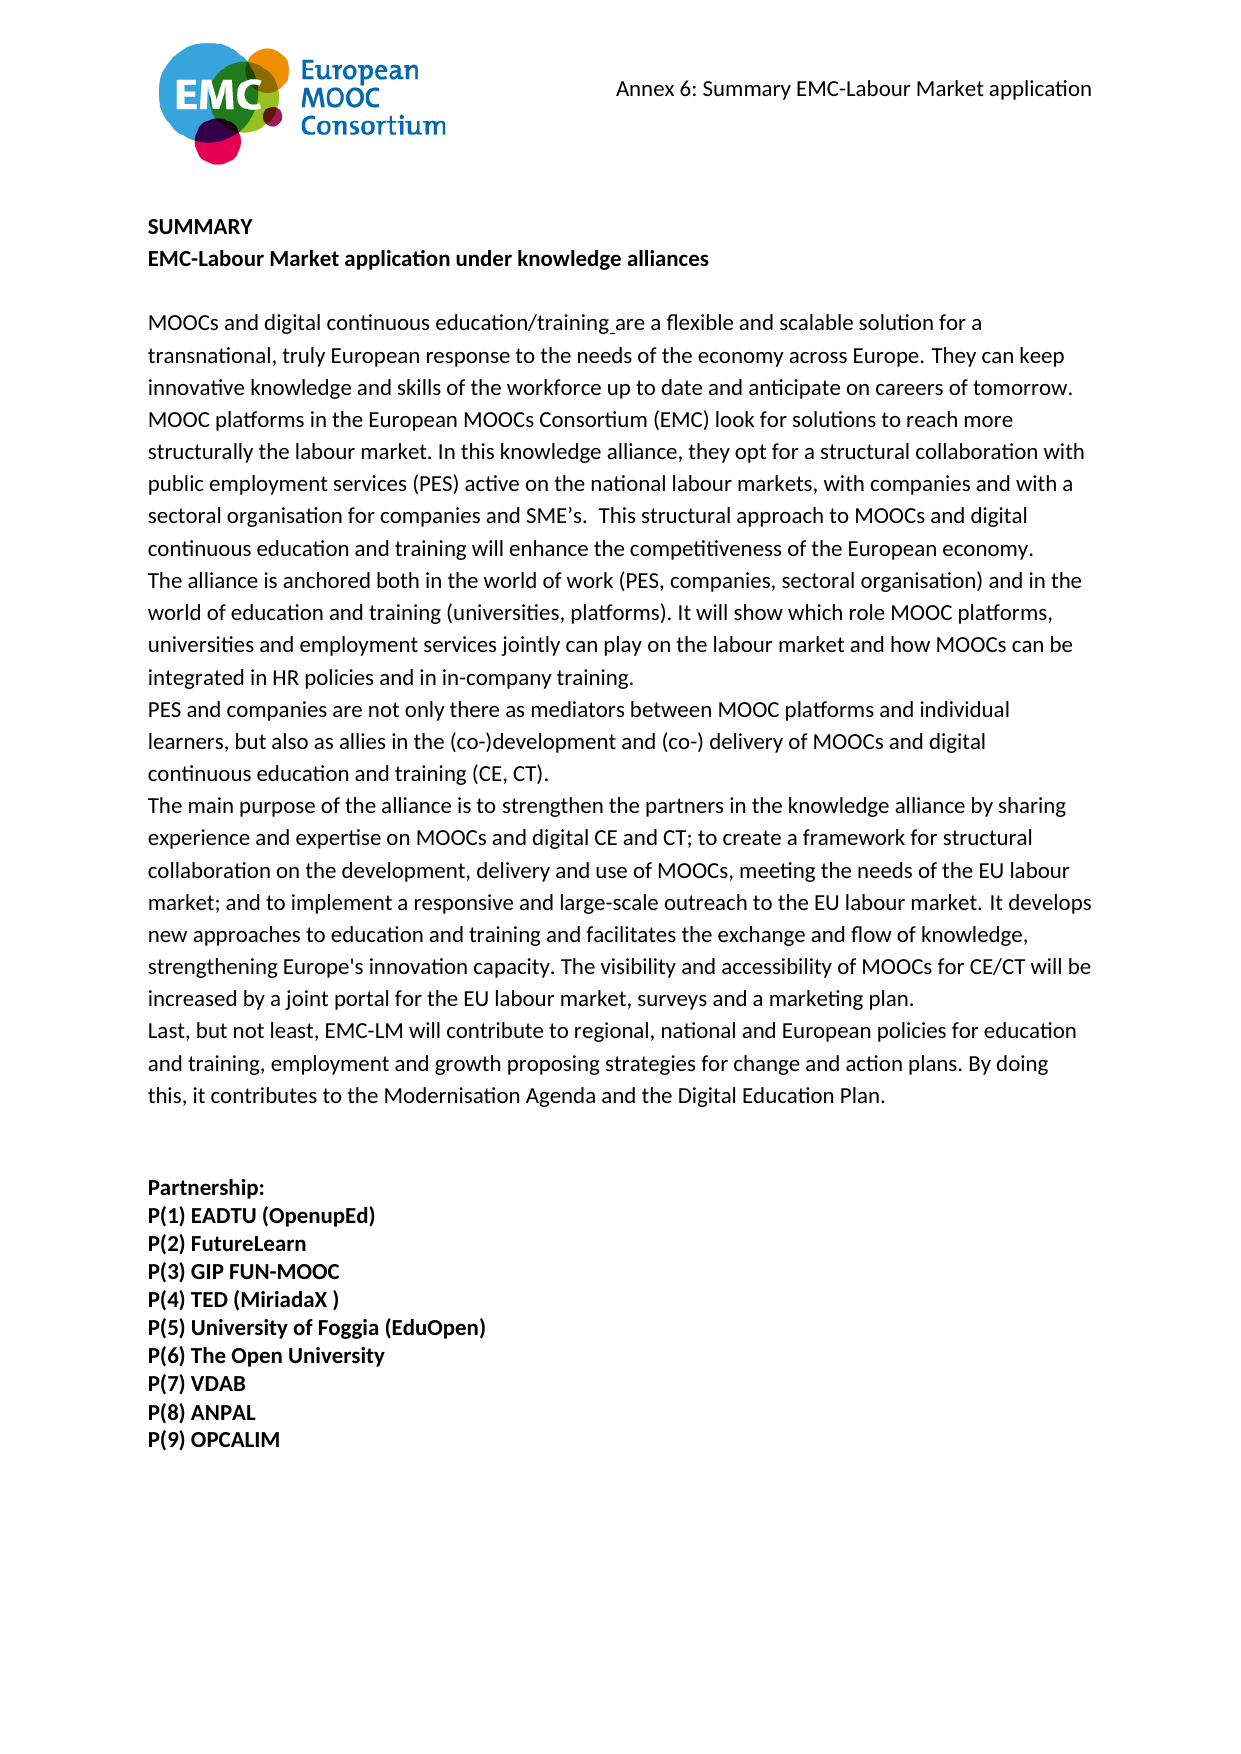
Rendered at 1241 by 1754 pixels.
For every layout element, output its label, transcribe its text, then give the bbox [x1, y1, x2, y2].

text MOOCs and digital continuous education/training are a flexible and scalable solution for a transnational, truly European response to the needs of the economy across Europe. They can keep innovative knowledge and skills of the workforce up to date and anticipate on careers of tomorrow. [148, 308, 1093, 401]
text The alliance is anchored both in the world of work (PES, companies, sectoral organisation) and in the world of education and training (universities, platforms). It will show which role MOOC platforms, universities and employment services jointly can play on the labour market and how MOOCs can be integrated in HR policies and in in-company training. [148, 566, 1093, 691]
text P(9) OPCALIM [148, 1426, 1093, 1454]
text SUMMARY [148, 212, 1093, 240]
text P(1) EADTU (OpenupEd) [148, 1201, 1093, 1229]
picture [147, 31, 456, 173]
text MOOC platforms in the European MOOCs Consortium (EMC) look for solutions to reach more structurally the labour market. In this knowledge alliance, they opt for a structural collaboration with public employment services (PES) active on the national labour markets, with companies and with a sectoral organisation for companies and SME’s. This structural approach to MOOCs and digital continuous education and training will enhance the competitiveness of the European economy. [148, 405, 1093, 562]
text EMC-Labour Market application under knowledge alliances [148, 244, 1093, 272]
text P(5) University of Foggia (EduOpen) [148, 1313, 1093, 1342]
text P(7) VDAB [148, 1369, 1093, 1398]
text P(8) ANPAL [148, 1398, 1093, 1426]
text Last, but not least, EMC-LM will contribute to regional, national and European policies for education and training, employment and growth proposing strategies for change and action plans. By doing this, it contributes to the Modernisation Agenda and the Digital Education Plan. [148, 1017, 1093, 1109]
text P(3) GIP FUN-MOOC [148, 1257, 1093, 1286]
text PES and companies are not only there as mediators between MOOC platforms and individual learners, but also as allies in the (co-)development and (co-) delivery of MOOCs and digital continuous education and training (CE, CT). [148, 695, 1093, 787]
text The main purpose of the alliance is to strengthen the partners in the knowledge alliance by sharing experience and expertise on MOOCs and digital CE and CT; to create a framework for structural collaboration on the development, delivery and use of MOOCs, meeting the needs of the EU labour market; and to implement a responsive and large-scale outreach to the EU labour market. It develops new approaches to education and training and facilitates the exchange and flow of knowledge, strengthening Europe's innovation capacity. The visibility and accessibility of MOOCs for CE/CT will be increased by a joint portal for the EU labour market, surveys and a marketing plan. [148, 791, 1093, 1012]
text P(2) FutureLearn [148, 1229, 1093, 1257]
text P(6) The Open University [148, 1342, 1093, 1369]
text P(4) TED (MiriadaX ) [148, 1286, 1093, 1313]
text Partnership: [148, 1173, 1093, 1201]
